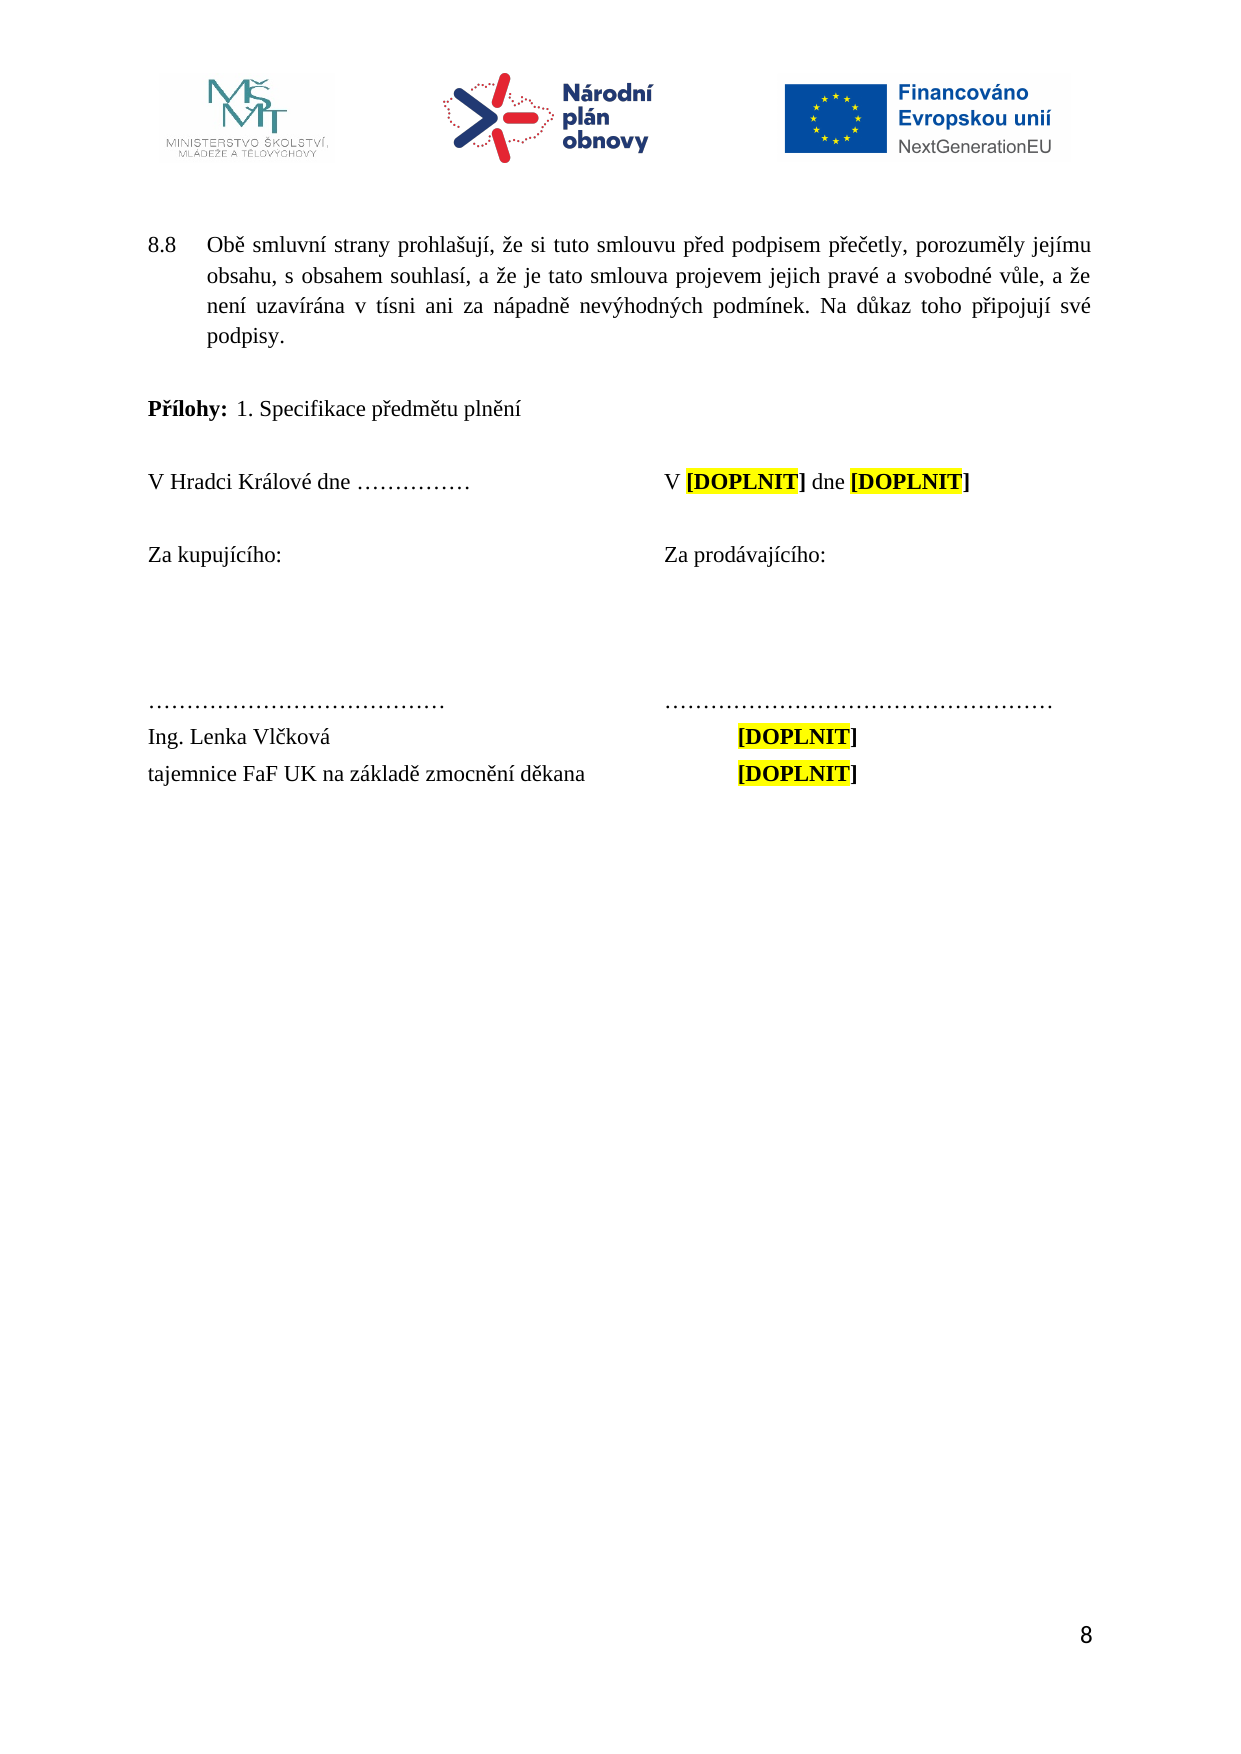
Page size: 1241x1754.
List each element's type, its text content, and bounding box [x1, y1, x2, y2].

text Za kupujícího: Za prodávajícího: [148, 541, 1093, 567]
text tajemnice FaF UK na základě zmocnění děkana [DOPLNIT] [148, 759, 1093, 786]
text Ing. Lenka Vlčková [DOPLNIT] [850, 723, 1093, 749]
text V Hradci Králové dne …………… V [DOPLNIT] dne [DOPLNIT] [962, 468, 1093, 494]
picture [777, 73, 1071, 162]
text ………………………………… …………………………………………… [148, 687, 1093, 713]
text 8.8 Obě smluvní strany prohlašují, že si tuto smlouvu před podpisem přečetly, porozuměly jejímu obsahu, s obsahem souhlasí, a že je tato smlouva projevem jejich pravé a svobodné vůle, a že není uzavírána v tísni ani za nápadně nevýhodných podmínek. Na důkaz toho připojují své podpisy. [148, 231, 1093, 348]
text Ing. Lenka Vlčková [DOPLNIT] [148, 723, 738, 749]
picture [158, 73, 336, 163]
picture [443, 73, 654, 163]
text Přílohy: 1. Specifikace předmětu plnění [148, 395, 1093, 421]
text V Hradci Králové dne …………… V [DOPLNIT] dne [DOPLNIT] [148, 468, 686, 494]
